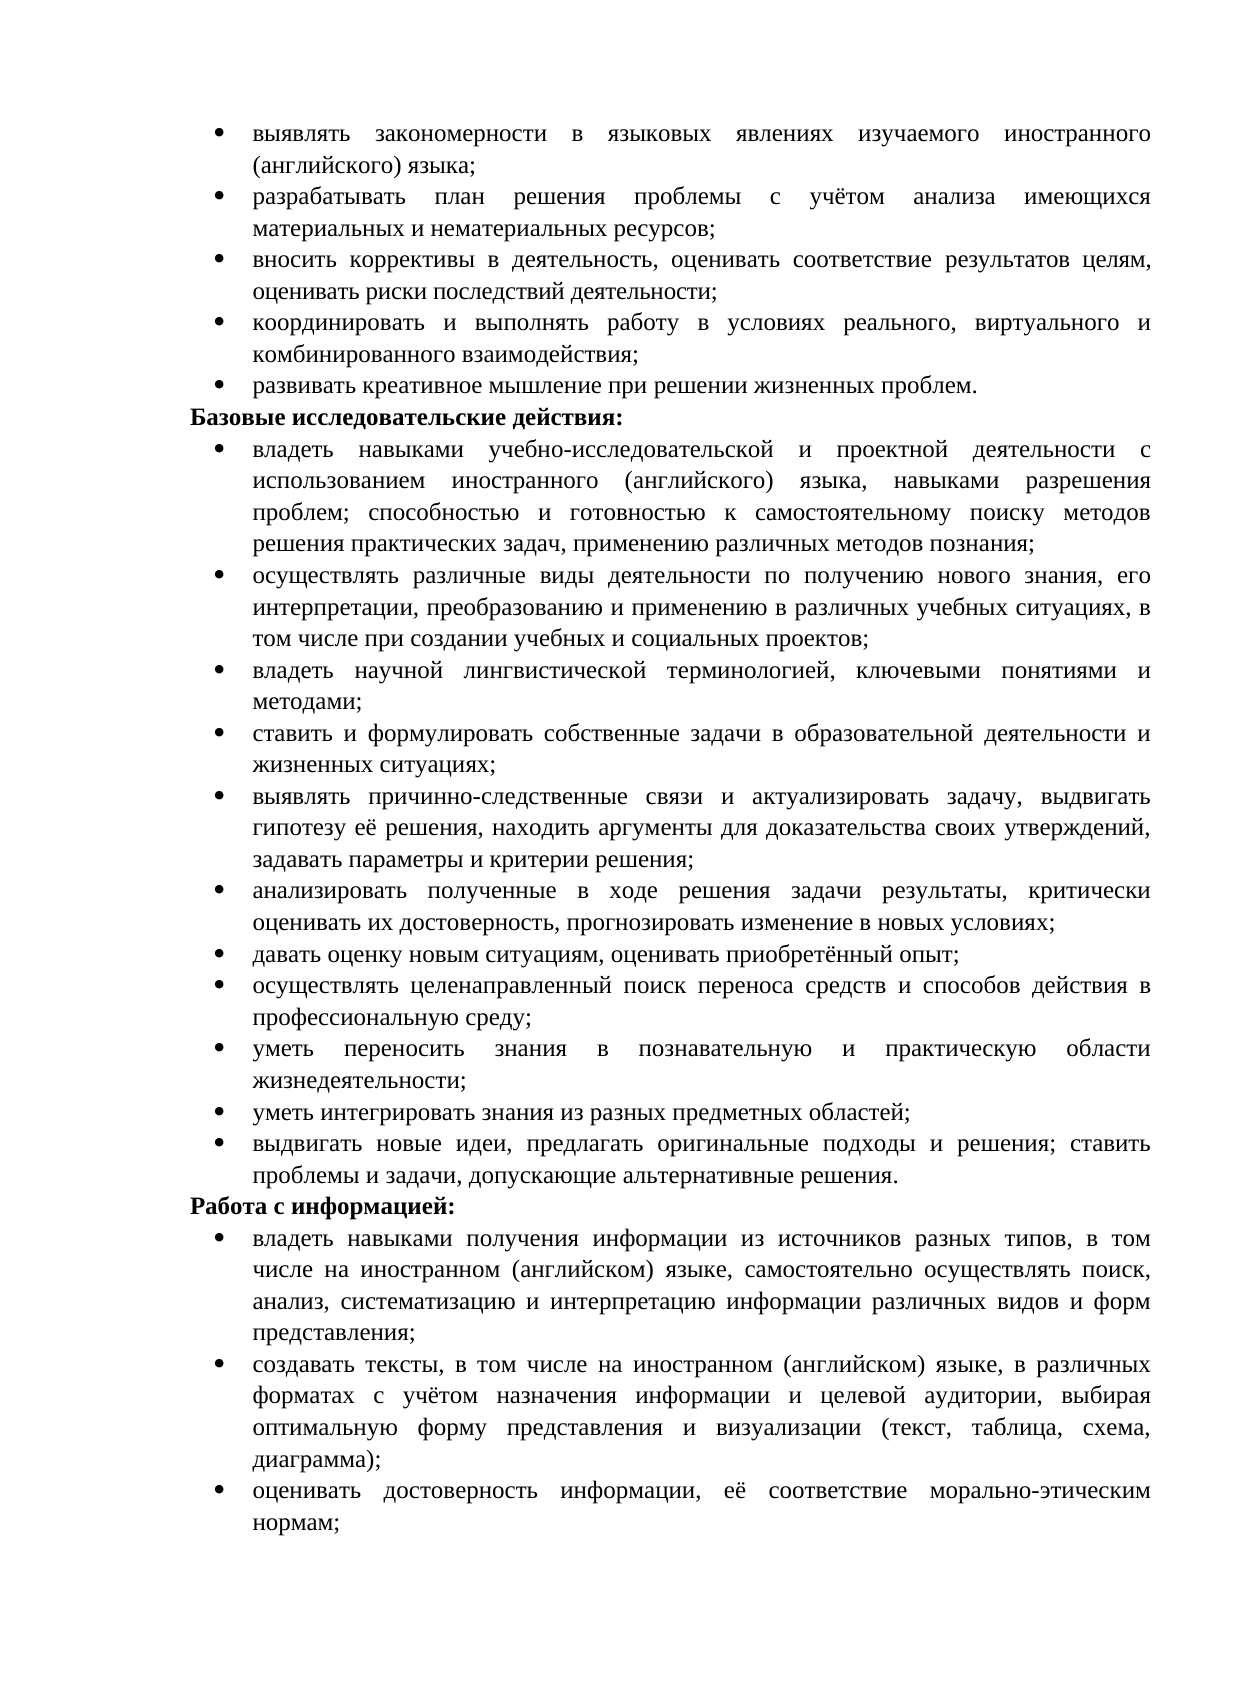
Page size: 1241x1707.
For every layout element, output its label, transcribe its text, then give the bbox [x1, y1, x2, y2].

list уметь переносить знания в познавательную и практическую области жизнедеятельности; [215, 1033, 1152, 1094]
list владеть навыками получения информации из источников разных типов, в том числе на иностранном (английском) языке, самостоятельно осуществлять поиск, анализ, систематизацию и интерпретацию информации различных видов и форм представления; [215, 1223, 1152, 1346]
text Работа с информацией: [190, 1191, 1152, 1220]
list осуществлять различные виды деятельности по получению нового знания, его интерпретации, преобразованию и применению в различных учебных ситуациях, в том числе при создании учебных и социальных проектов; [215, 560, 1152, 652]
list давать оценку новым ситуациям, оценивать приобретённый опыт; [215, 939, 1152, 967]
list развивать креативное мышление при решении жизненных проблем. [215, 371, 1152, 399]
list выдвигать новые идеи, предлагать оригинальные подходы и решения; ставить проблемы и задачи, допускающие альтернативные решения. [215, 1128, 1152, 1188]
list осуществлять целенаправленный поиск переноса средств и способов действия в профессиональную среду; [215, 970, 1152, 1031]
list ставить и формулировать собственные задачи в образовательной деятельности и жизненных ситуациях; [215, 718, 1152, 778]
text Базовые исследовательские действия: [190, 402, 1152, 431]
list анализировать полученные в ходе решения задачи результаты, критически оценивать их достоверность, прогнозировать изменение в новых условиях; [215, 876, 1152, 936]
list выявлять причинно-следственные связи и актуализировать задачу, выдвигать гипотезу её решения, находить аргументы для доказательства своих утверждений, задавать параметры и критерии решения; [215, 781, 1152, 873]
list владеть навыками учебно-исследовательской и проектной деятельности с использованием иностранного (английского) языка, навыками разрешения проблем; способностью и готовностью к самостоятельному поиску методов решения практических задач, применению различных методов познания; [215, 434, 1152, 557]
list координировать и выполнять работу в условиях реального, виртуального и комбинированного взаимодействия; [215, 307, 1152, 368]
list оценивать достоверность информации, её соответствие морально-этическим нормам; [215, 1475, 1152, 1536]
list создавать тексты, в том числе на иностранном (английском) языке, в различных форматах с учётом назначения информации и целевой аудитории, выбирая оптимальную форму представления и визуализации (текст, таблица, схема, диаграмма); [215, 1349, 1152, 1472]
list разрабатывать план решения проблемы с учётом анализа имеющихся материальных и нематериальных ресурсов; [215, 181, 1152, 242]
list уметь интегрировать знания из разных предметных областей; [215, 1097, 1152, 1125]
list вносить коррективы в деятельность, оценивать соответствие результатов целям, оценивать риски последствий деятельности; [215, 244, 1152, 305]
list выявлять закономерности в языковых явлениях изучаемого иностранного (английского) языка; [215, 118, 1152, 178]
list владеть научной лингвистической терминологией, ключевыми понятиями и методами; [215, 655, 1152, 715]
